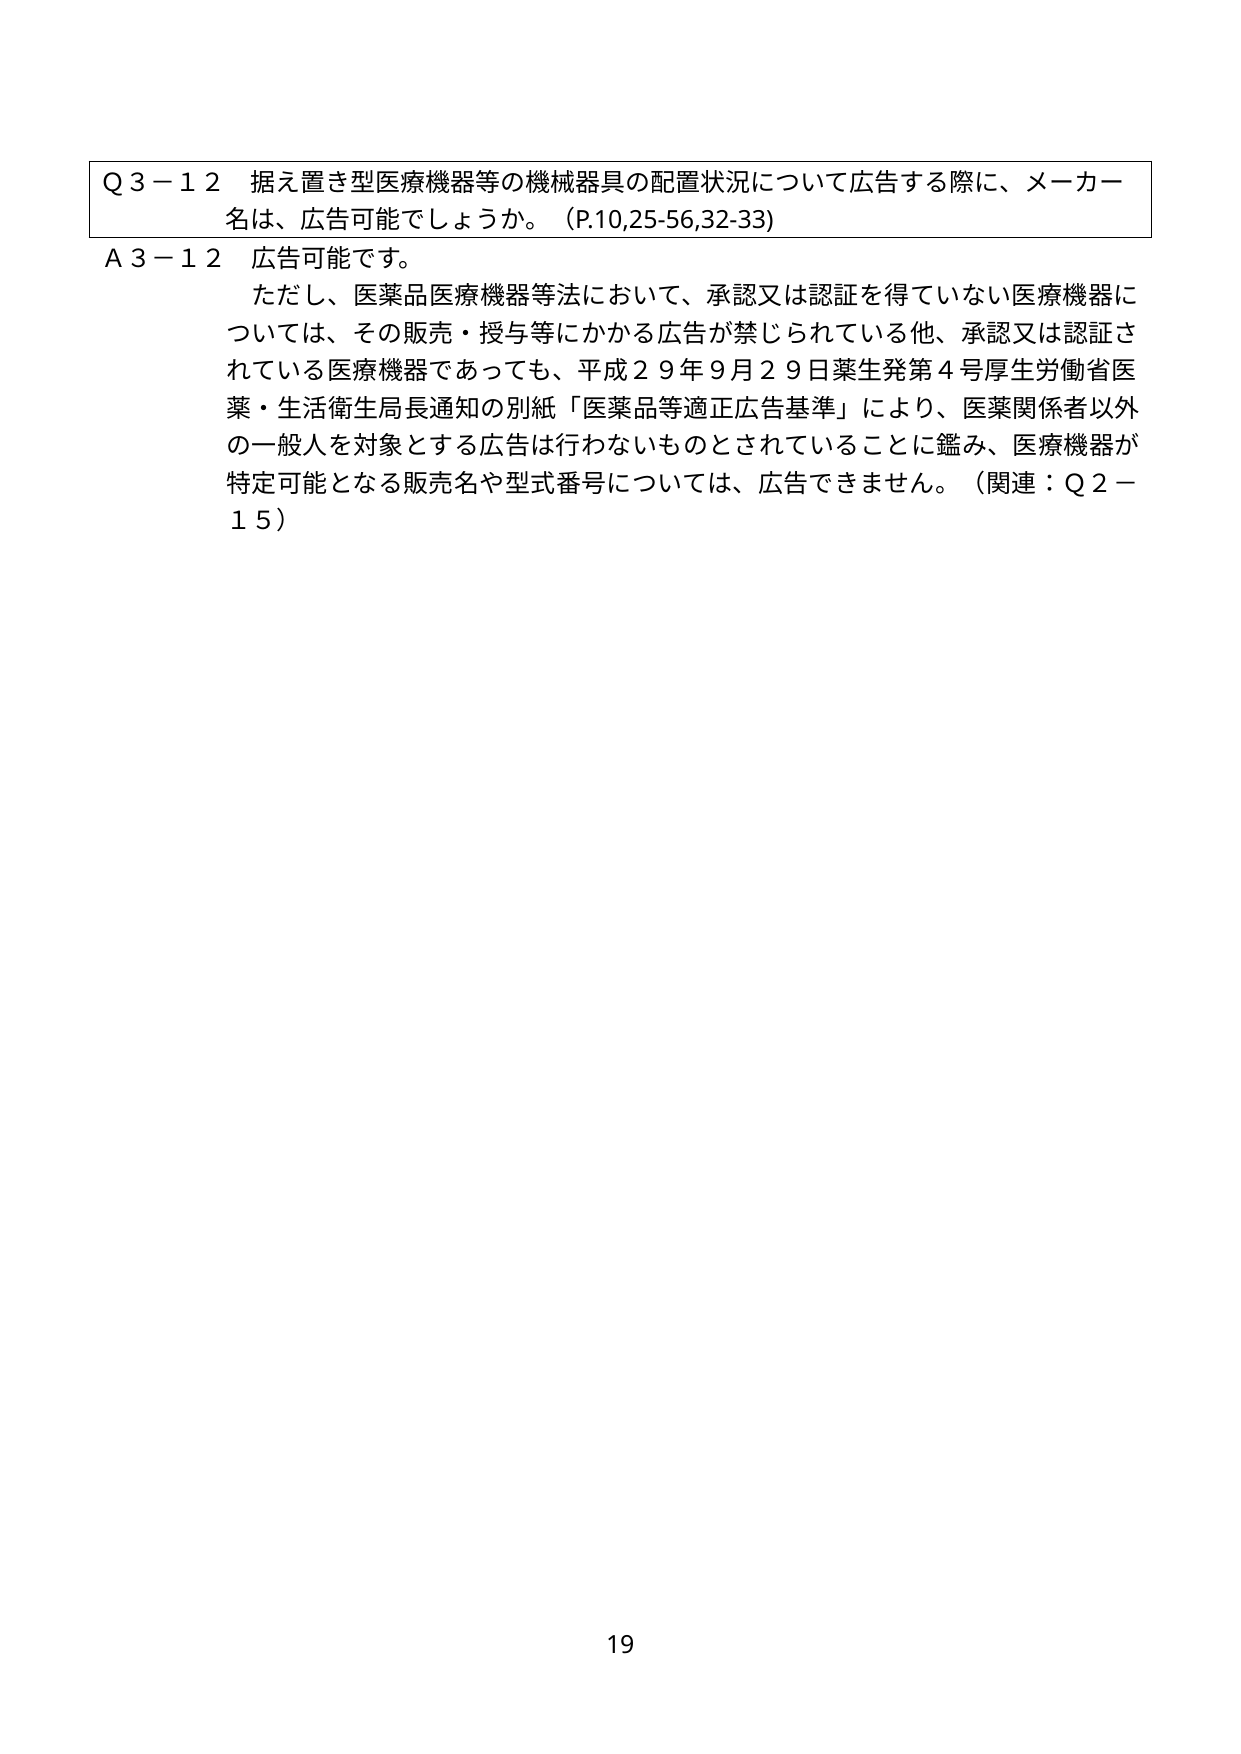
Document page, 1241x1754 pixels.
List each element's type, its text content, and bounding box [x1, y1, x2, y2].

text Ａ３－１２ 広告可能です。 [89, 238, 1139, 275]
table_header Ｑ３－１２ 据え置き型医療機器等の機械器具の配置状況について広告する際に、メーカー名は、広告可能でしょうか。（P.10,25-56,32-33) [90, 162, 1151, 237]
text ただし、医薬品医療機器等法において、承認又は認証を得ていない医療機器については、その販売・授与等にかかる広告が禁じられている他、承認又は認証されている医療機器であっても、平成２９年９月２９日薬生発第４号厚生労働省医薬・生活衛生局長通知の別紙「医薬品等適正広告基準」により、医薬関係者以外の一般人を対象とする広告は行わないものとされていることに鑑み、医療機器が特定可能となる販売名や型式番号については、広告できません。（関連：Ｑ２－１５） [226, 275, 1139, 538]
